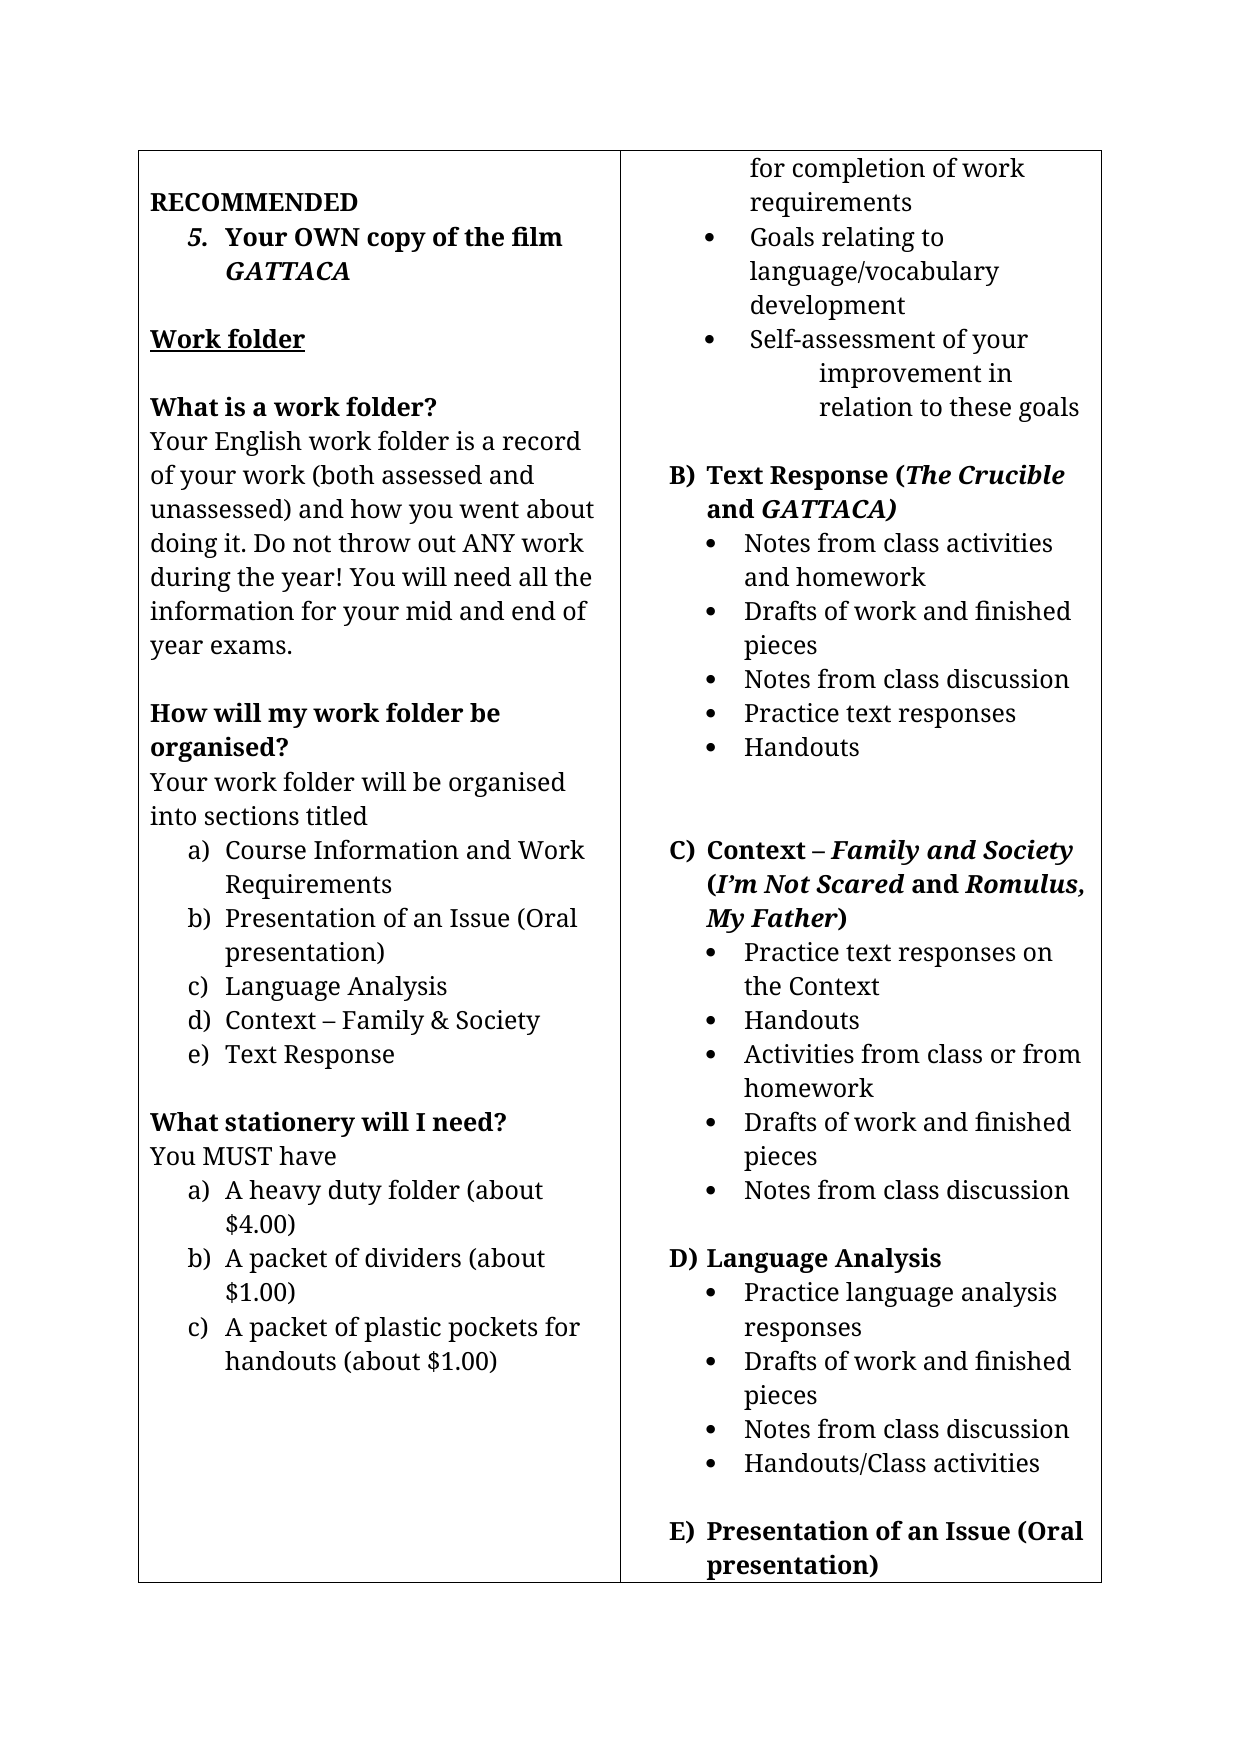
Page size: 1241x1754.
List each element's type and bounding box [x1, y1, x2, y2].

table_header [621, 151, 1101, 1582]
table_header [139, 151, 620, 1582]
